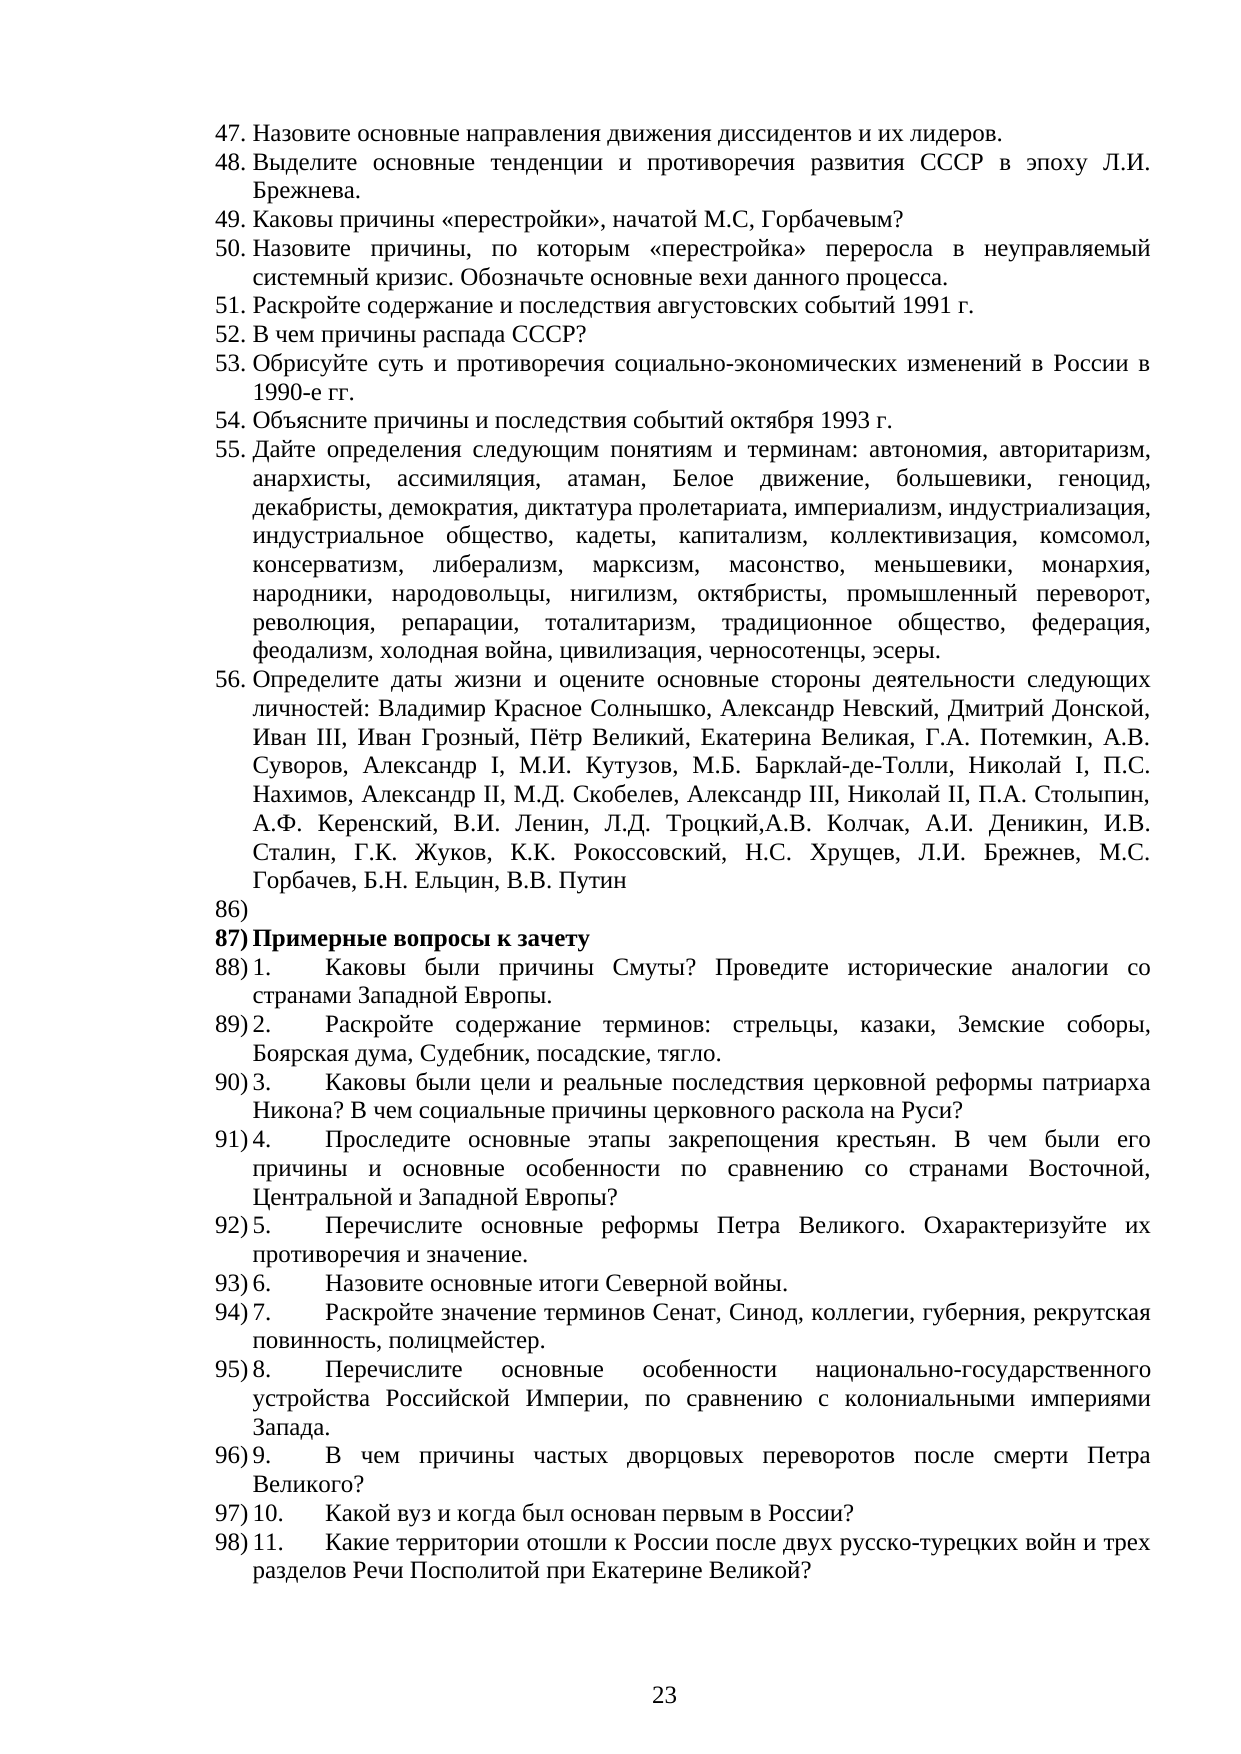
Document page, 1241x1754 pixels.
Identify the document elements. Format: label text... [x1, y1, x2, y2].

list Обрисуйте суть и противоречия социально-экономических изменений в России в 1990-е гг. [215, 348, 1152, 406]
text 7. Раскройте значение терминов Сенат, Синод, коллегии, губерния, рекрутская повинность, полицмейстер. [215, 1297, 1152, 1354]
text 6. Назовите основные итоги Северной войны. [215, 1268, 1152, 1297]
text 2. Раскройте содержание терминов: стрельцы, казаки, Земские соборы, Боярская дума, Судебник, посадские, тягло. [215, 1009, 1152, 1067]
list Дайте определения следующим понятиям и терминам: автономия, авторитаризм, анархисты, ассимиляция, атаман, Белое движение, большевики, геноцид, декабристы, демократия, диктатура пролетариата, империализм, индустриализация, индустриальное общество, кадеты, капитализм, коллективизация, комсомол, консерватизм, либерализм, марксизм, масонство, меньшевики, монархия, народники, народовольцы, нигилизм, октябристы, промышленный переворот, революция, репарации, тоталитаризм, традиционное общество, федерация, феодализм, холодная война, цивилизация, черносотенцы, эсеры. [215, 434, 1152, 664]
text 8. Перечислите основные особенности национально-государственного устройства Российской Империи, по сравнению с колониальными империями Запада. [215, 1354, 1152, 1441]
text 4. Проследите основные этапы закрепощения крестьян. В чем были его причины и основные особенности по сравнению со странами Восточной, Центральной и Западной Европы? [215, 1124, 1152, 1211]
text 11. Какие территории отошли к России после двух русско-турецких войн и трех разделов Речи Посполитой при Екатерине Великой? [215, 1527, 1152, 1584]
list Раскройте содержание и последствия августовских событий 1991 г. [215, 291, 1152, 319]
list В чем причины распада СССР? [215, 319, 1152, 348]
text 9. В чем причины частых дворцовых переворотов после смерти Петра Великого? [215, 1441, 1152, 1498]
text 3. Каковы были цели и реальные последствия церковной реформы патриарха Никона? В чем социальные причины церковного раскола на Руси? [215, 1067, 1152, 1124]
list Назовите причины, по которым «перестройка» переросла в неуправляемый системный кризис. Обозначьте основные вехи данного процесса. [215, 233, 1152, 291]
list Объясните причины и последствия событий октября 1993 г. [215, 406, 1152, 434]
text 10. Какой вуз и когда был основан первым в России? [215, 1498, 1152, 1527]
list Определите даты жизни и оцените основные стороны деятельности следующих личностей: Владимир Красное Солнышко, Александр Невский, Дмитрий Донской, Иван III, Иван Грозный, Пётр Великий, Екатерина Великая, Г.А. Потемкин, А.В. Суворов, Александр I, М.И. Кутузов, М.Б. Барклай-де-Толли, Николай I, П.С. Нахимов, Александр II, М.Д. Скобелев, Александр III, Николай II, П.А. Столыпин, А.Ф. Керенский, В.И. Ленин, Л.Д. Троцкий,А.В. Колчак, А.И. Деникин, И.В. Сталин, Г.К. Жуков, К.К. Рокоссовский, Н.С. Хрущев, Л.И. Брежнев, М.С. Горбачев, Б.Н. Ельцин, В.В. Путин [215, 664, 1152, 894]
text 1. Каковы были причины Смуты? Проведите исторические аналогии со странами Западной Европы. [215, 952, 1152, 1009]
list Каковы причины «перестройки», начатой М.С, Горбачевым? [215, 204, 1152, 233]
text Примерные вопросы к зачету [215, 923, 1152, 952]
list Выделите основные тенденции и противоречия развития СССР в эпоху Л.И. Брежнева. [215, 147, 1152, 204]
list Назовите основные направления движения диссидентов и их лидеров. [215, 118, 1152, 147]
text 5. Перечислите основные реформы Петра Великого. Охарактеризуйте их противоречия и значение. [215, 1211, 1152, 1268]
